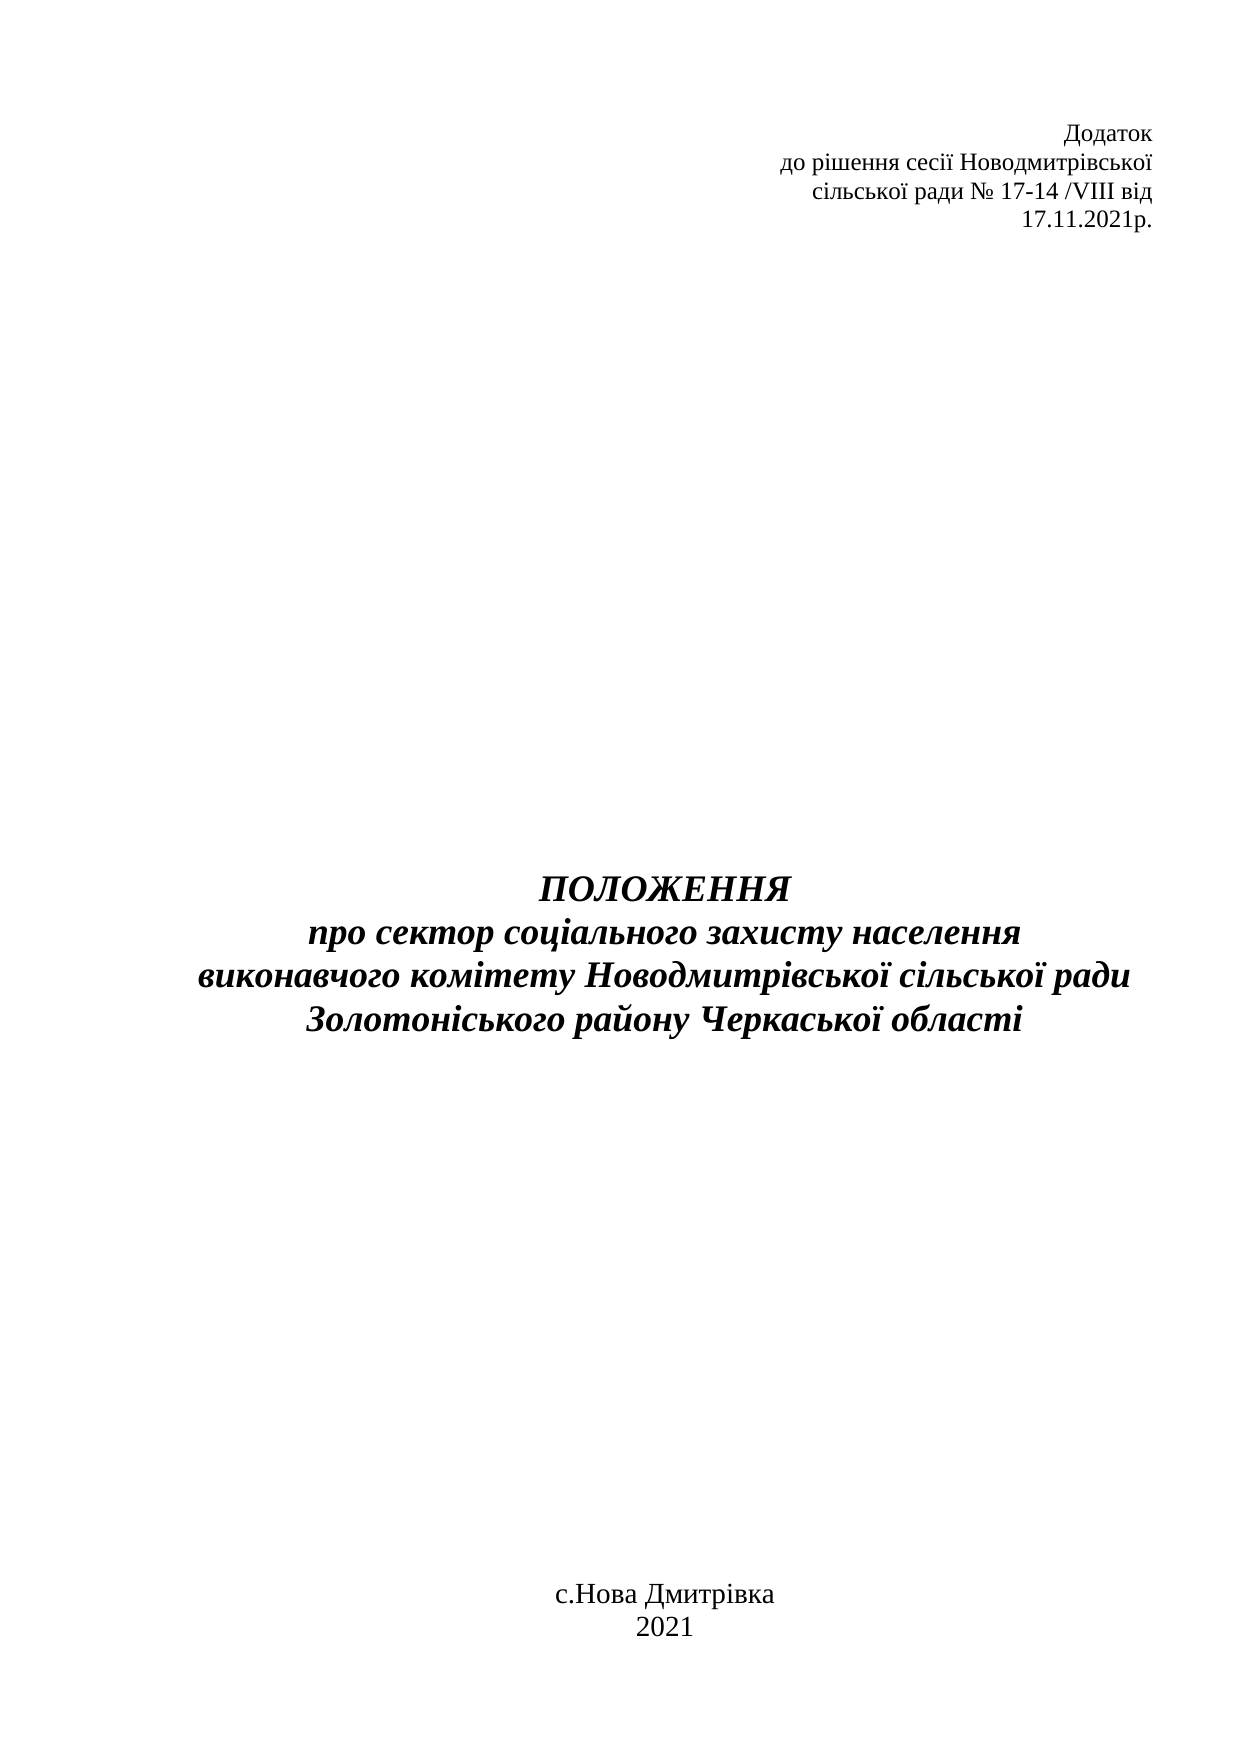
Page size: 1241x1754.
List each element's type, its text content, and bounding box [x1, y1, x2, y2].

text 2021 [177, 1609, 1152, 1643]
text с.Нова Дмитрівка [177, 1576, 1152, 1609]
text Додаток [861, 118, 1152, 147]
text ПОЛОЖЕННЯ [177, 867, 1152, 910]
text виконавчого комітету Новодмитрівської сільської ради [177, 953, 1152, 996]
text Золотоніського району Черкаської області [177, 996, 1152, 1039]
text про сектор соціального захисту населення [177, 910, 1152, 953]
text до рішення сесії Новодмитрівської сільської ради № 17-14 /VІІІ від 17.11.2021р. [779, 147, 1152, 233]
